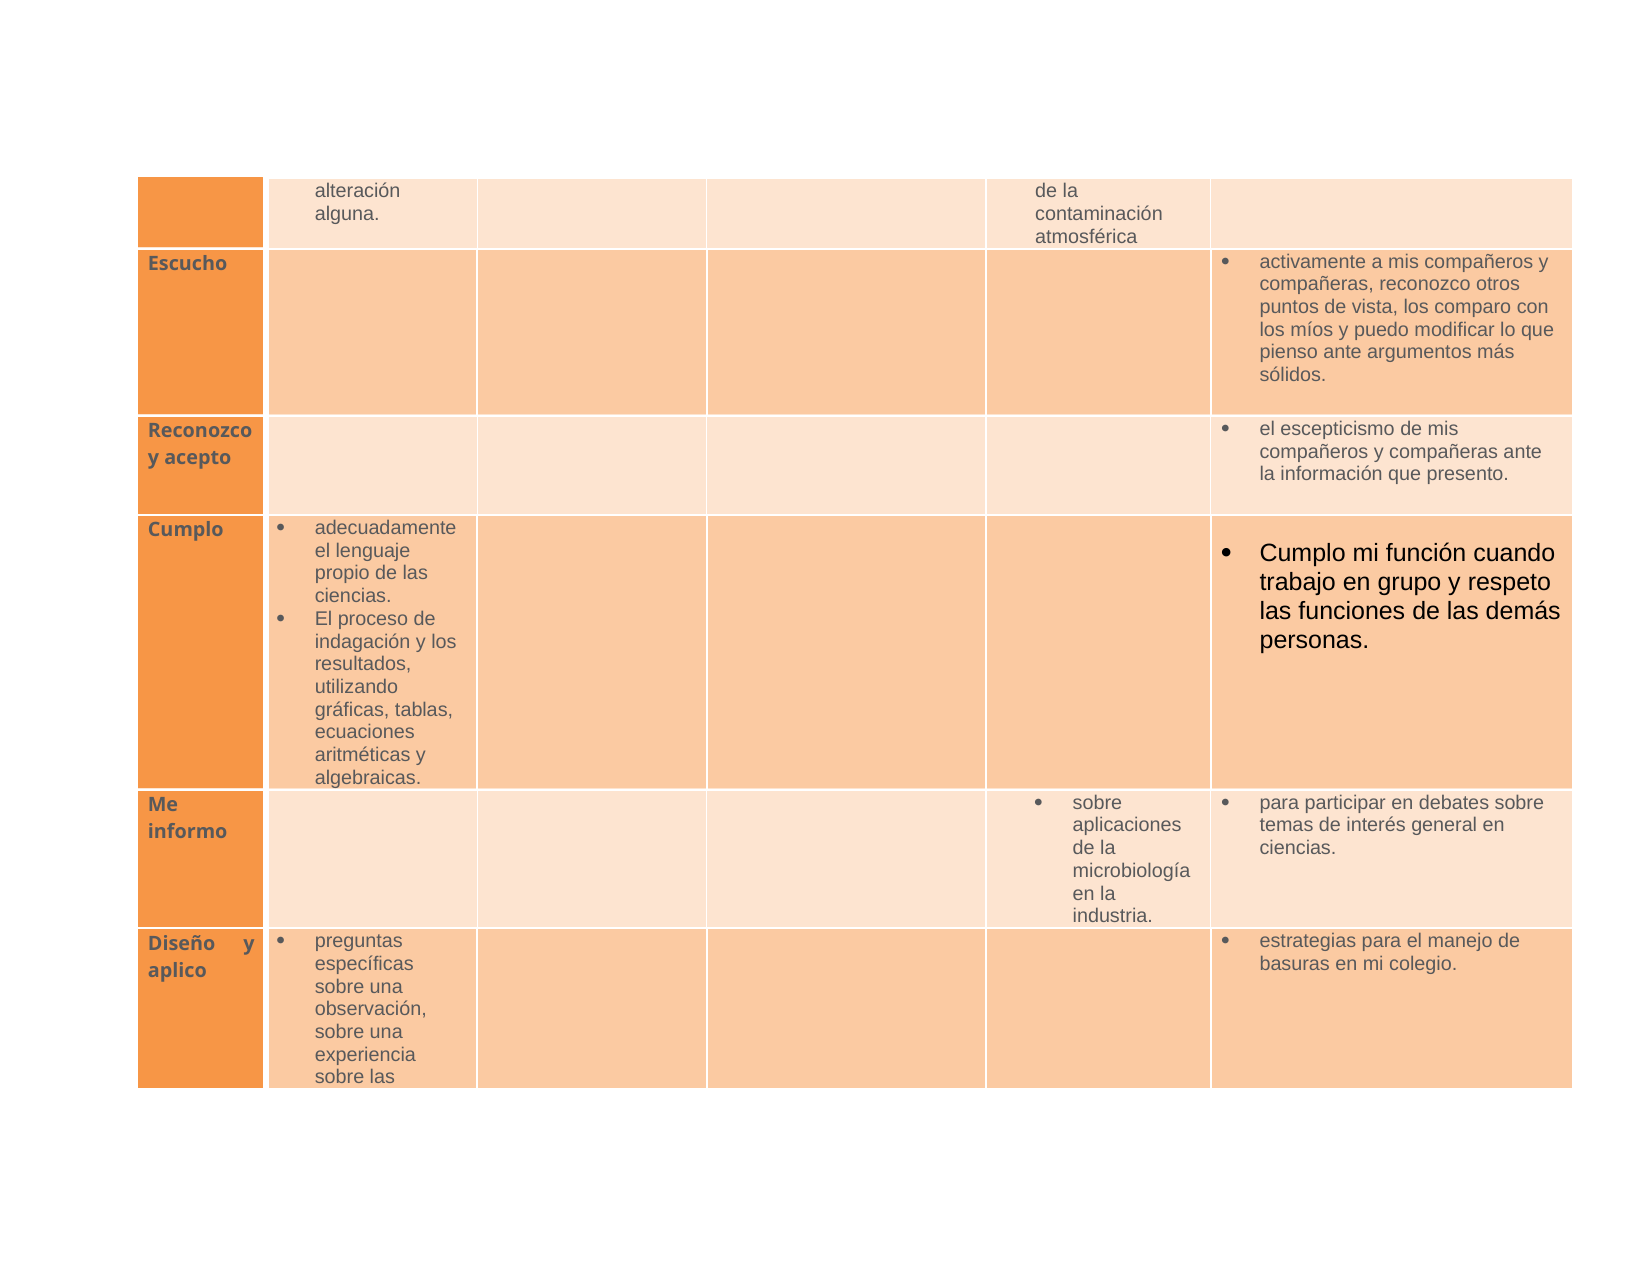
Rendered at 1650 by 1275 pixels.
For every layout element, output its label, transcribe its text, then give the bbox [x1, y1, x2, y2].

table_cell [987, 179, 1210, 247]
table_cell adecuadamente el lenguaje propio de las ciencias. El proceso de indagación y los resultados, utilizando gráficas, tablas, ecuaciones aritméticas y algebraicas. [269, 516, 476, 788]
table_cell activamente a mis compañeros y compañeras, reconozco otros puntos de vista, los comparo con los míos y puedo modificar lo que pienso ante argumentos más sólidos. [1212, 250, 1572, 414]
table_cell Me informo [138, 791, 263, 927]
table_cell [708, 516, 985, 788]
table_cell [269, 791, 477, 927]
table_cell [707, 179, 985, 247]
table_cell [478, 250, 706, 414]
table_cell [269, 250, 476, 414]
table_cell [708, 929, 985, 1088]
table_cell Reconozco y acepto [138, 417, 263, 514]
table_cell Diseño y aplico [138, 929, 263, 1088]
table_cell [987, 417, 1210, 514]
table_cell [478, 791, 706, 927]
table_cell [987, 250, 1210, 414]
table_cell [1212, 929, 1572, 1088]
table_cell Escucho [138, 250, 263, 414]
table_cell Cumplo [138, 516, 263, 788]
table_cell [478, 417, 706, 514]
table_cell [987, 929, 1210, 1088]
table_cell Cumplo mi función cuando trabajo en grupo y respeto las funciones de las demás personas. [1212, 516, 1572, 788]
table_cell sobre aplicaciones de la microbiología en la industria. [987, 791, 1210, 927]
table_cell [269, 179, 477, 247]
table_cell [708, 250, 985, 414]
table_cell [987, 516, 1210, 788]
table_cell [478, 929, 706, 1088]
table_cell para participar en debates sobre temas de interés general en ciencias. [1211, 791, 1572, 927]
table_cell el escepticismo de mis compañeros y compañeras ante la información que presento. [1211, 417, 1572, 514]
table_cell [269, 417, 477, 514]
table_cell [478, 179, 706, 247]
table_cell [707, 791, 985, 927]
table_cell [478, 516, 706, 788]
table_cell [707, 417, 985, 514]
table_cell [1211, 179, 1572, 247]
table_cell Describo [138, 177, 263, 247]
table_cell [269, 929, 476, 1088]
